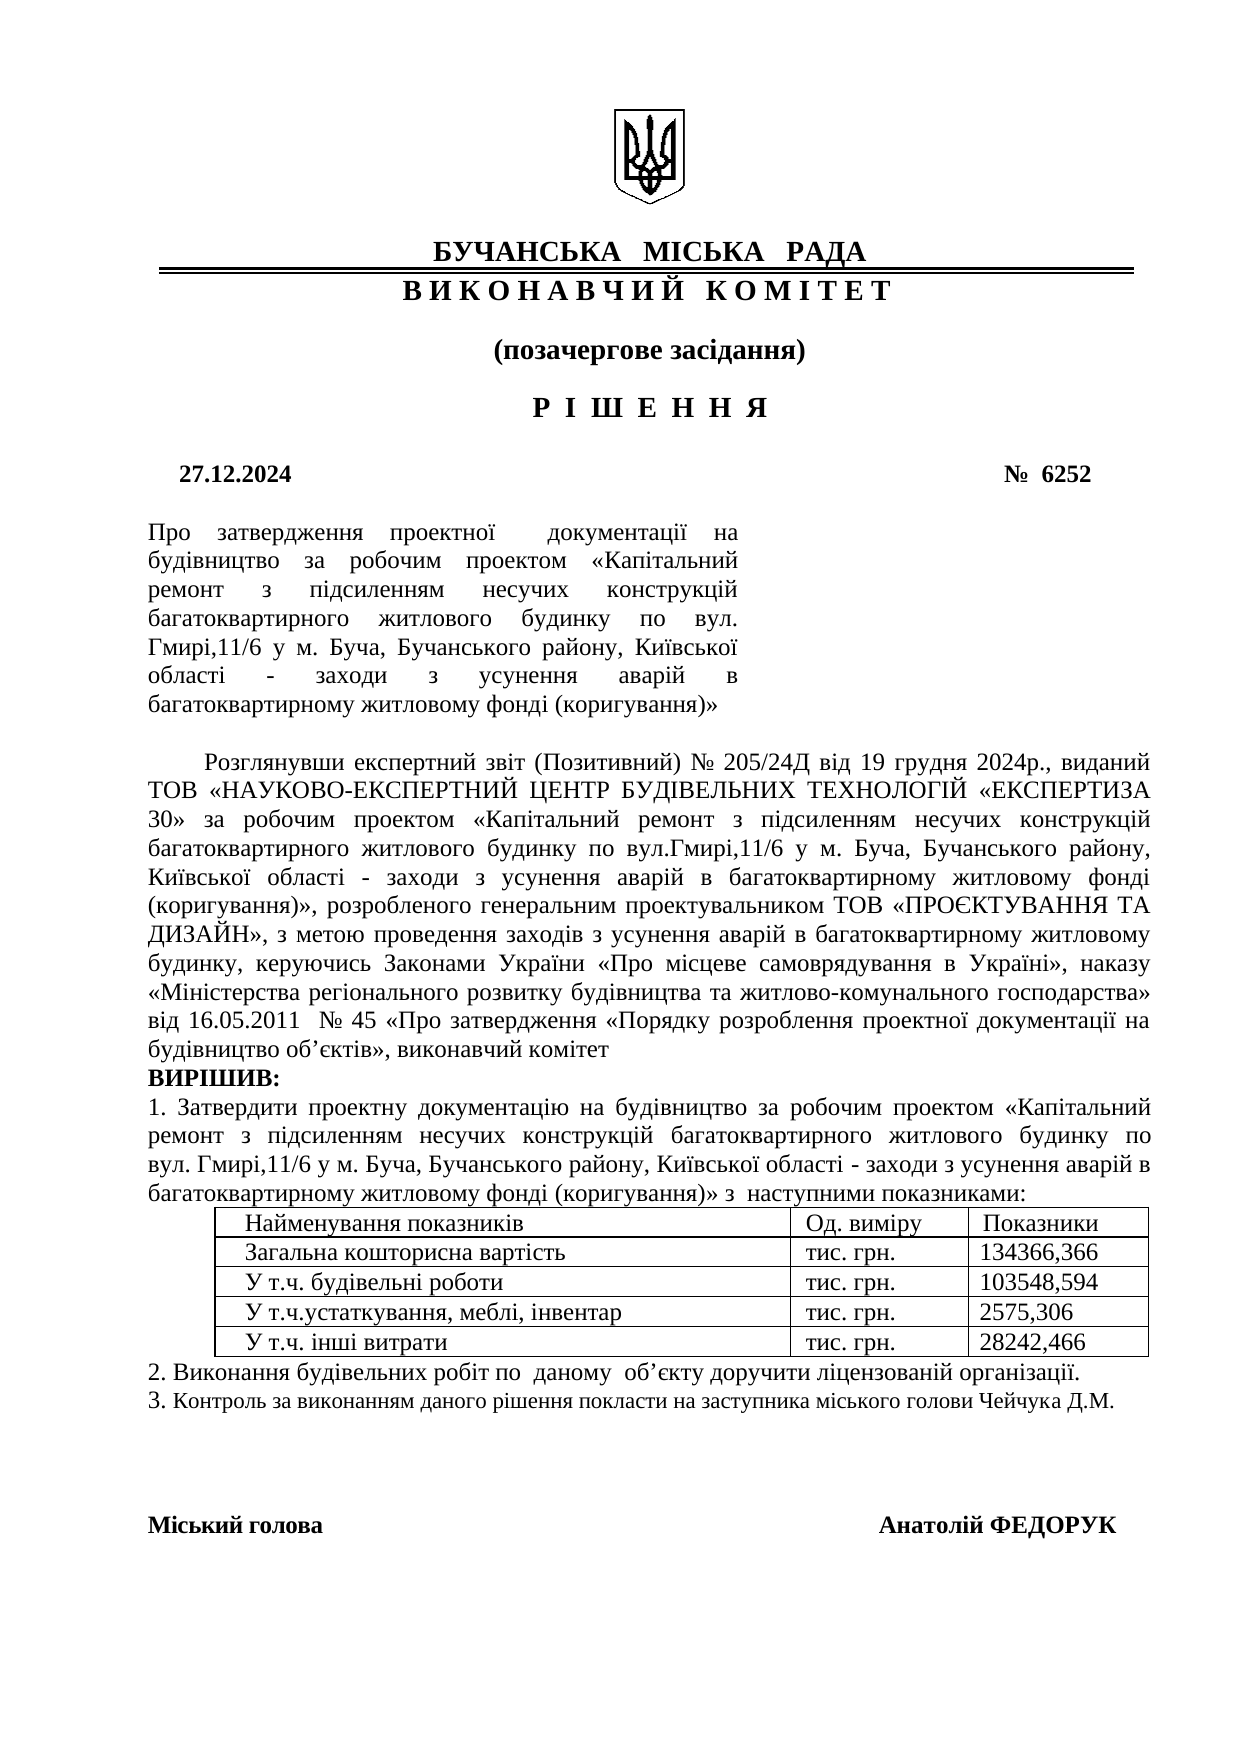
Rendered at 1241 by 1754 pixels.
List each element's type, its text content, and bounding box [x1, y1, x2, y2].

table_header Найменування показників [216, 1208, 790, 1236]
table_cell тис. грн. [791, 1238, 968, 1266]
text БУЧАНСЬКА МІСЬКА РАДА [148, 234, 1152, 267]
text Про затвердження проектної документації на будівництво за робочим проектом «Капітальний ремонт з підсиленням несучих конструкцій багатоквартирного житлового будинку по вул. Гмирі,11/6 у м. Буча, Бучанського району, Київської області - заходи з усунення аварій в багатоквартирному житловому фонді (коригування)» [148, 517, 738, 718]
table_header В И К О Н А В Ч И Й К О М І Т Е Т [159, 274, 1134, 307]
table_cell Загальна кошторисна вартість [216, 1238, 790, 1266]
table_cell У т.ч. будівельні роботи [216, 1267, 790, 1296]
table_cell 134366,366 [969, 1238, 1148, 1266]
text 2. Виконання будівельних робіт по даному об’єкту доручити ліцензованій організації. [148, 1357, 1152, 1385]
text Р І Ш Е Н Н Я [148, 391, 1152, 424]
table_cell тис. грн. [791, 1297, 968, 1326]
text Міський голова Анатолій ФЕДОРУК [148, 1510, 1152, 1539]
text ВИРІШИВ: [148, 1063, 1152, 1092]
table_cell 2575,306 [969, 1297, 1148, 1326]
table_header Показники [969, 1208, 1148, 1236]
table_cell тис. грн. [791, 1327, 968, 1356]
table_cell 28242,466 [969, 1327, 1148, 1356]
text (позачергове засідання) [148, 332, 1152, 366]
text 27.12.2024 № 6252 [148, 459, 1181, 488]
table_header Од. виміру [791, 1208, 968, 1236]
text 3. Контроль за виконанням даного рішення покласти на заступника міського голови Чейчука Д.М. [148, 1385, 1152, 1414]
table_cell У т.ч. інші витрати [216, 1327, 790, 1356]
text Розглянувши експертний звіт (Позитивний) № 205/24Д від 19 грудня 2024р., виданий ТОВ «НАУКОВО-ЕКСПЕРТНИЙ ЦЕНТР БУДІВЕЛЬНИХ ТЕХНОЛОГІЙ «ЕКСПЕРТИЗА 30» за робочим проектом «Капітальний ремонт з підсиленням несучих конструкцій багатоквартирного житлового будинку по вул.Гмирі,11/6 у м. Буча, Бучанського району, Київської області - заходи з усунення аварій в багатоквартирному житловому фонді (коригування)», розробленого генеральним проектувальником ТОВ «ПРОЄКТУВАННЯ ТА ДИЗАЙН», з метою проведення заходів з усунення аварій в багатоквартирному житловому будинку, керуючись Законами України «Про місцеве самоврядування в Україні», наказу «Міністерства регіонального розвитку будівництва та житлово-комунального господарства» від 16.05.2011 № 45 «Про затвердження «Порядку розроблення проектної документації на будівництво об’єктів», виконавчий комітет [148, 747, 1152, 1063]
table_cell 103548,594 [969, 1267, 1148, 1296]
text 1. Затвердити проектну документацію на будівництво за робочим проектом «Капітальний ремонт з підсиленням несучих конструкцій багатоквартирного житлового будинку по вул. Гмирі,11/6 у м. Буча, Бучанського району, Київської області - заходи з усунення аварій в багатоквартирному житловому фонді (коригування)» з наступними показниками: [148, 1092, 1152, 1207]
table_cell тис. грн. [791, 1267, 968, 1296]
table_cell У т.ч.устаткування, меблі, інвентар [216, 1297, 790, 1326]
